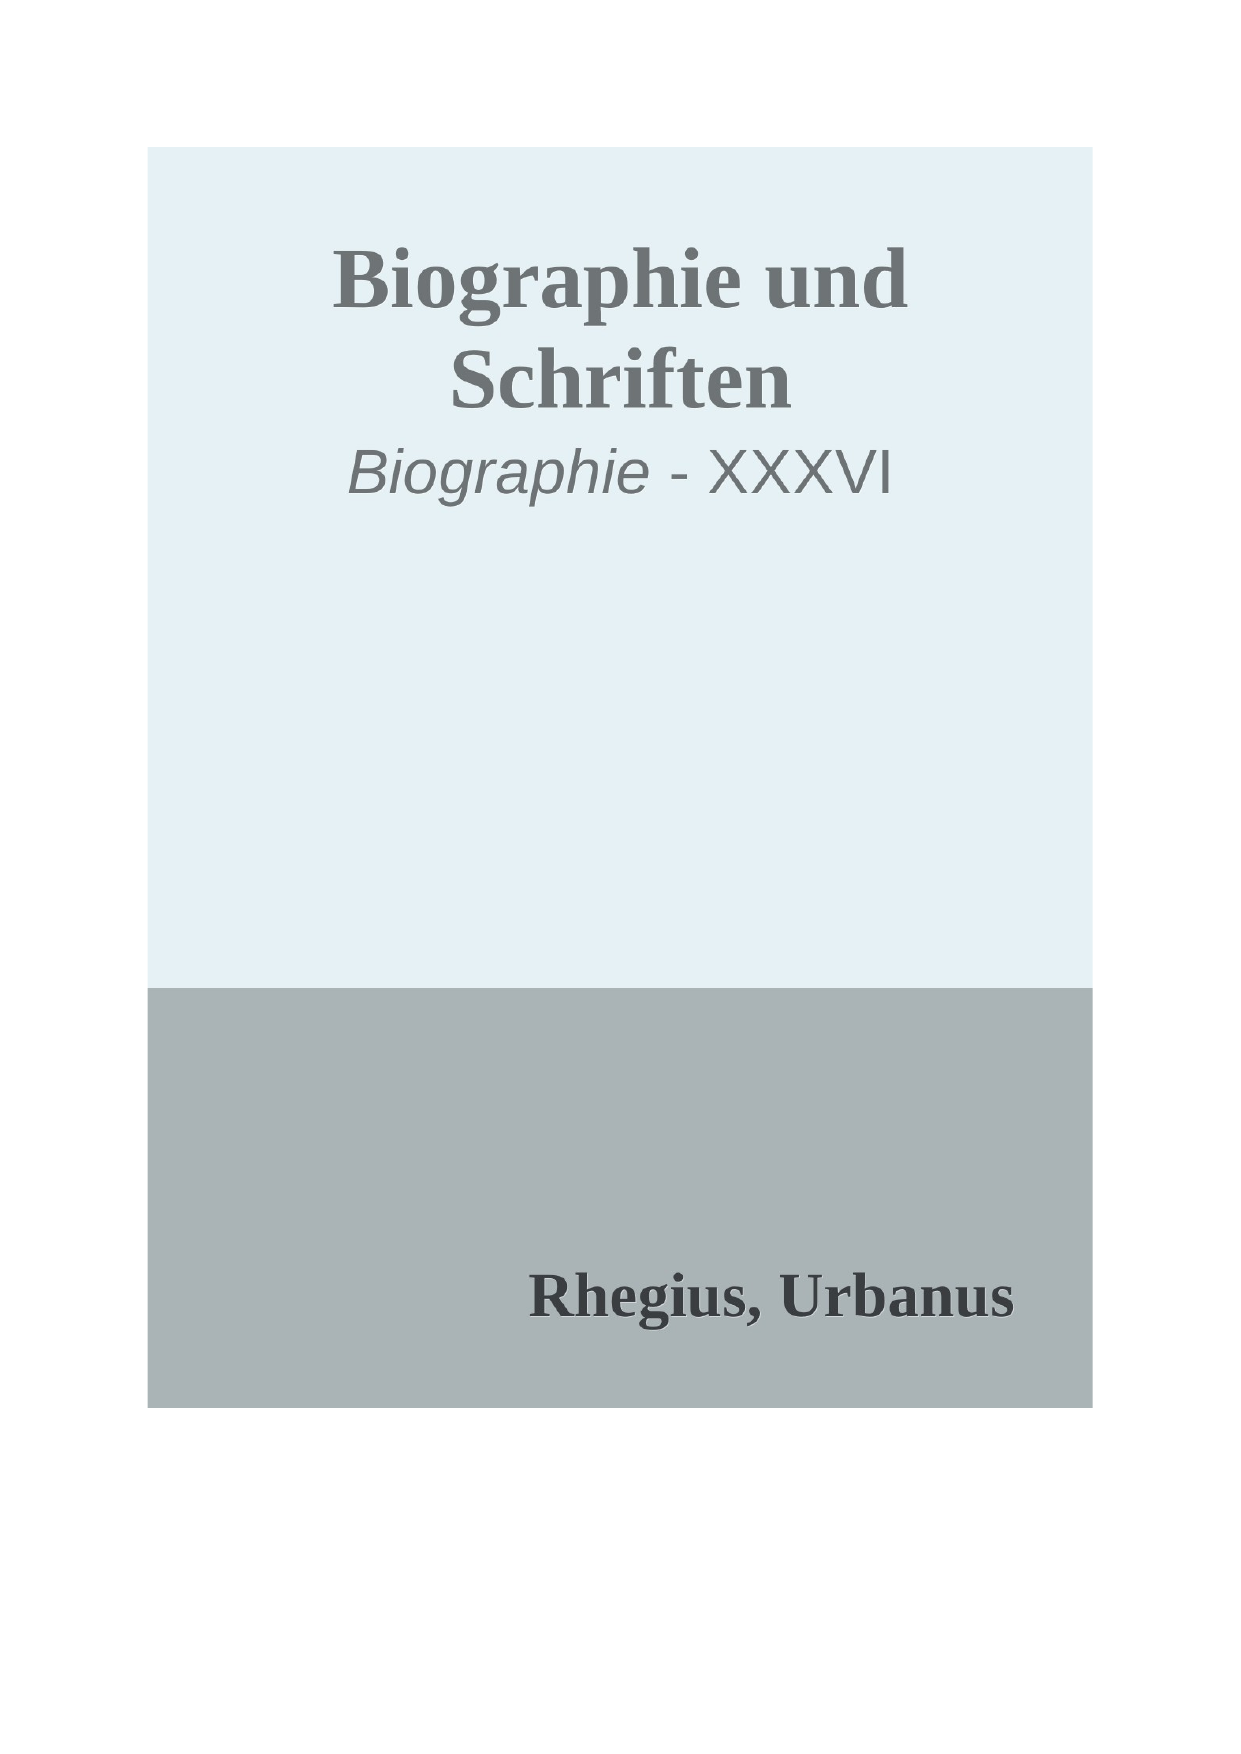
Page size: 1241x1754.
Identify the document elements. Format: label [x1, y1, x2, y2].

picture [147, 147, 1093, 1408]
